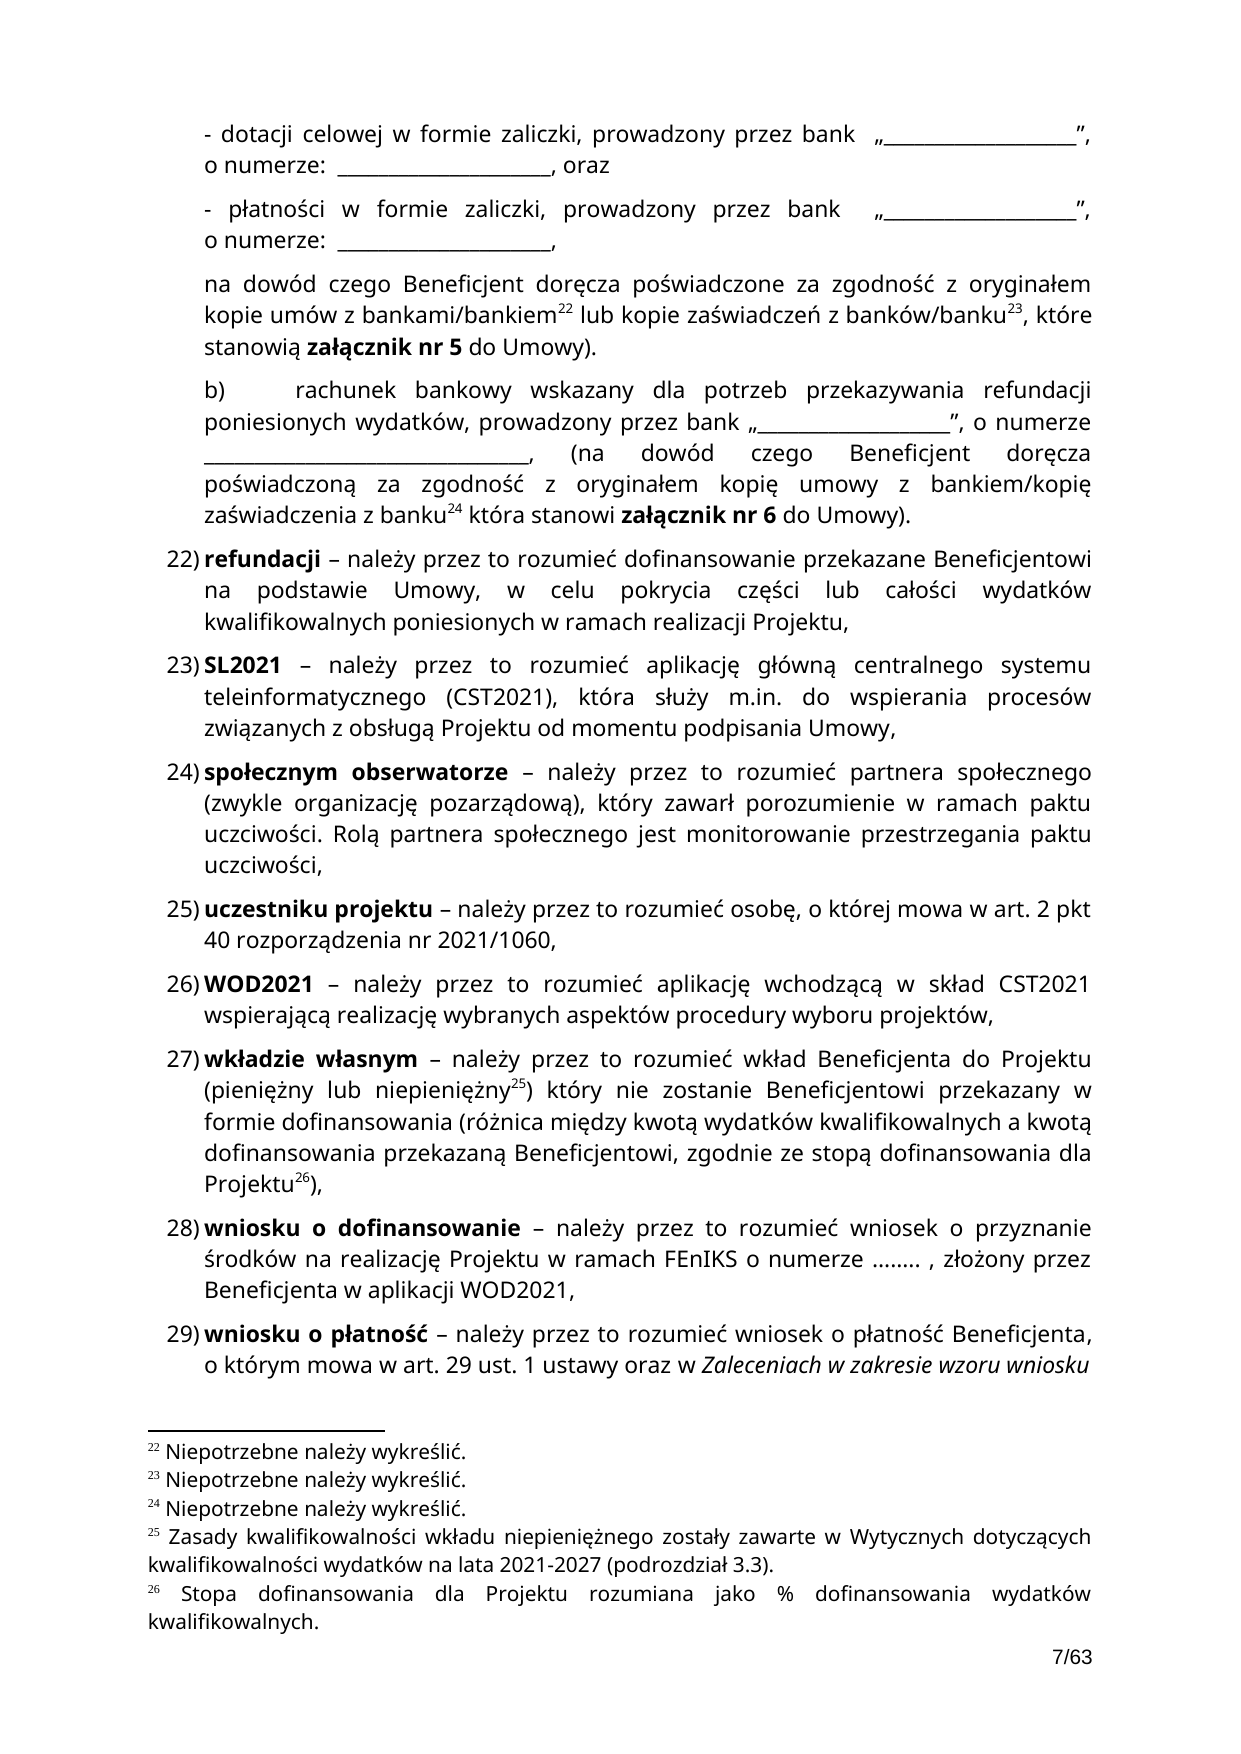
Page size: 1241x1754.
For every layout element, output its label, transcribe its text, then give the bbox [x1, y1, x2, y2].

text - płatności w formie zaliczki, prowadzony przez bank „___________________”, o numerze: _____________________, [204, 193, 1092, 256]
list SL2021 – należy przez to rozumieć aplikację główną centralnego systemu teleinformatycznego (CST2021), która służy m.in. do wspierania procesów związanych z obsługą Projektu od momentu podpisania Umowy, [166, 649, 1092, 743]
text na dowód czego Beneficjent doręcza poświadczone za zgodność z oryginałem kopie umów z bankami/bankiem lub kopie zaświadczeń z banków/banku, które stanowią załącznik nr 5 do Umowy). [204, 268, 1092, 362]
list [166, 1318, 1092, 1381]
list społecznym obserwatorze – należy przez to rozumieć partnera społecznego (zwykle organizację pozarządową), który zawarł porozumienie w ramach paktu uczciwości. Rolą partnera społecznego jest monitorowanie przestrzegania paktu uczciwości, [166, 756, 1092, 881]
text b) rachunek bankowy wskazany dla potrzeb przekazywania refundacji poniesionych wydatków, prowadzony przez bank „___________________”, o numerze ________________________________, (na dowód czego Beneficjent doręcza poświadczoną za zgodność z oryginałem kopię umowy z bankiem/kopię zaświadczenia z banku która stanowi załącznik nr 6 do Umowy). [204, 374, 1092, 531]
list wniosku o dofinansowanie – należy przez to rozumieć wniosek o przyznanie środków na realizację Projektu w ramach FEnIKS o numerze …….. , złożony przez Beneficjenta w aplikacji WOD2021, [166, 1212, 1092, 1306]
text - dotacji celowej w formie zaliczki, prowadzony przez bank „___________________”, o numerze: _____________________, oraz [204, 118, 1092, 181]
list uczestniku projektu – należy przez to rozumieć osobę, o której mowa w art. 2 pkt 40 rozporządzenia nr 2021/1060, [166, 893, 1092, 956]
list refundacji – należy przez to rozumieć dofinansowanie przekazane Beneficjentowi na podstawie Umowy, w celu pokrycia części lub całości wydatków kwalifikowalnych poniesionych w ramach realizacji Projektu, [166, 543, 1092, 637]
list wkładzie własnym – należy przez to rozumieć wkład Beneficjenta do Projektu (pieniężny lub niepieniężny) który nie zostanie Beneficjentowi przekazany w formie dofinansowania (różnica między kwotą wydatków kwalifikowalnych a kwotą dofinansowania przekazaną Beneficjentowi, zgodnie ze stopą dofinansowania dla Projektu), [166, 1043, 1092, 1199]
list WOD2021 – należy przez to rozumieć aplikację wchodzącą w skład CST2021 wspierającą realizację wybranych aspektów procedury wyboru projektów, [166, 968, 1092, 1031]
